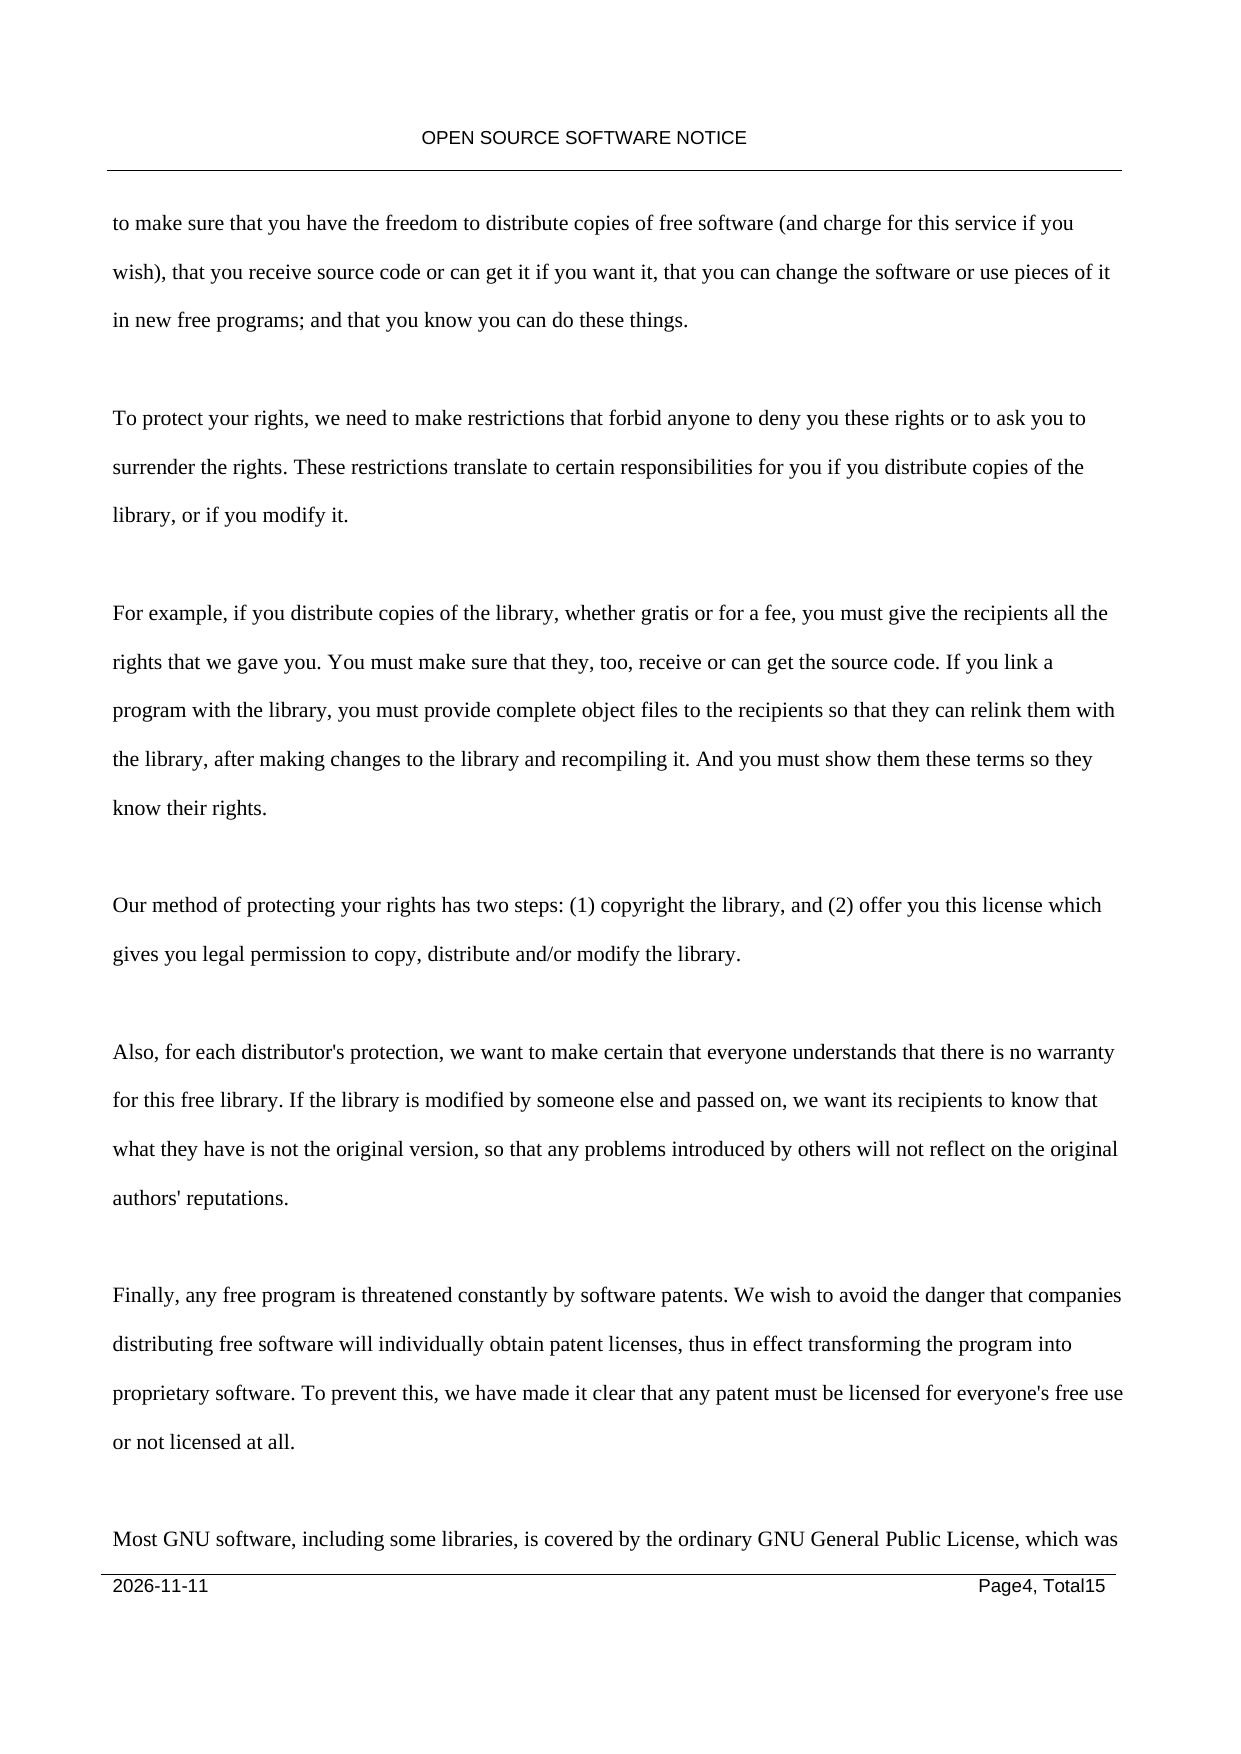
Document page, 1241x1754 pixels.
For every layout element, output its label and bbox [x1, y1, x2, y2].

text [112, 206, 1128, 1555]
